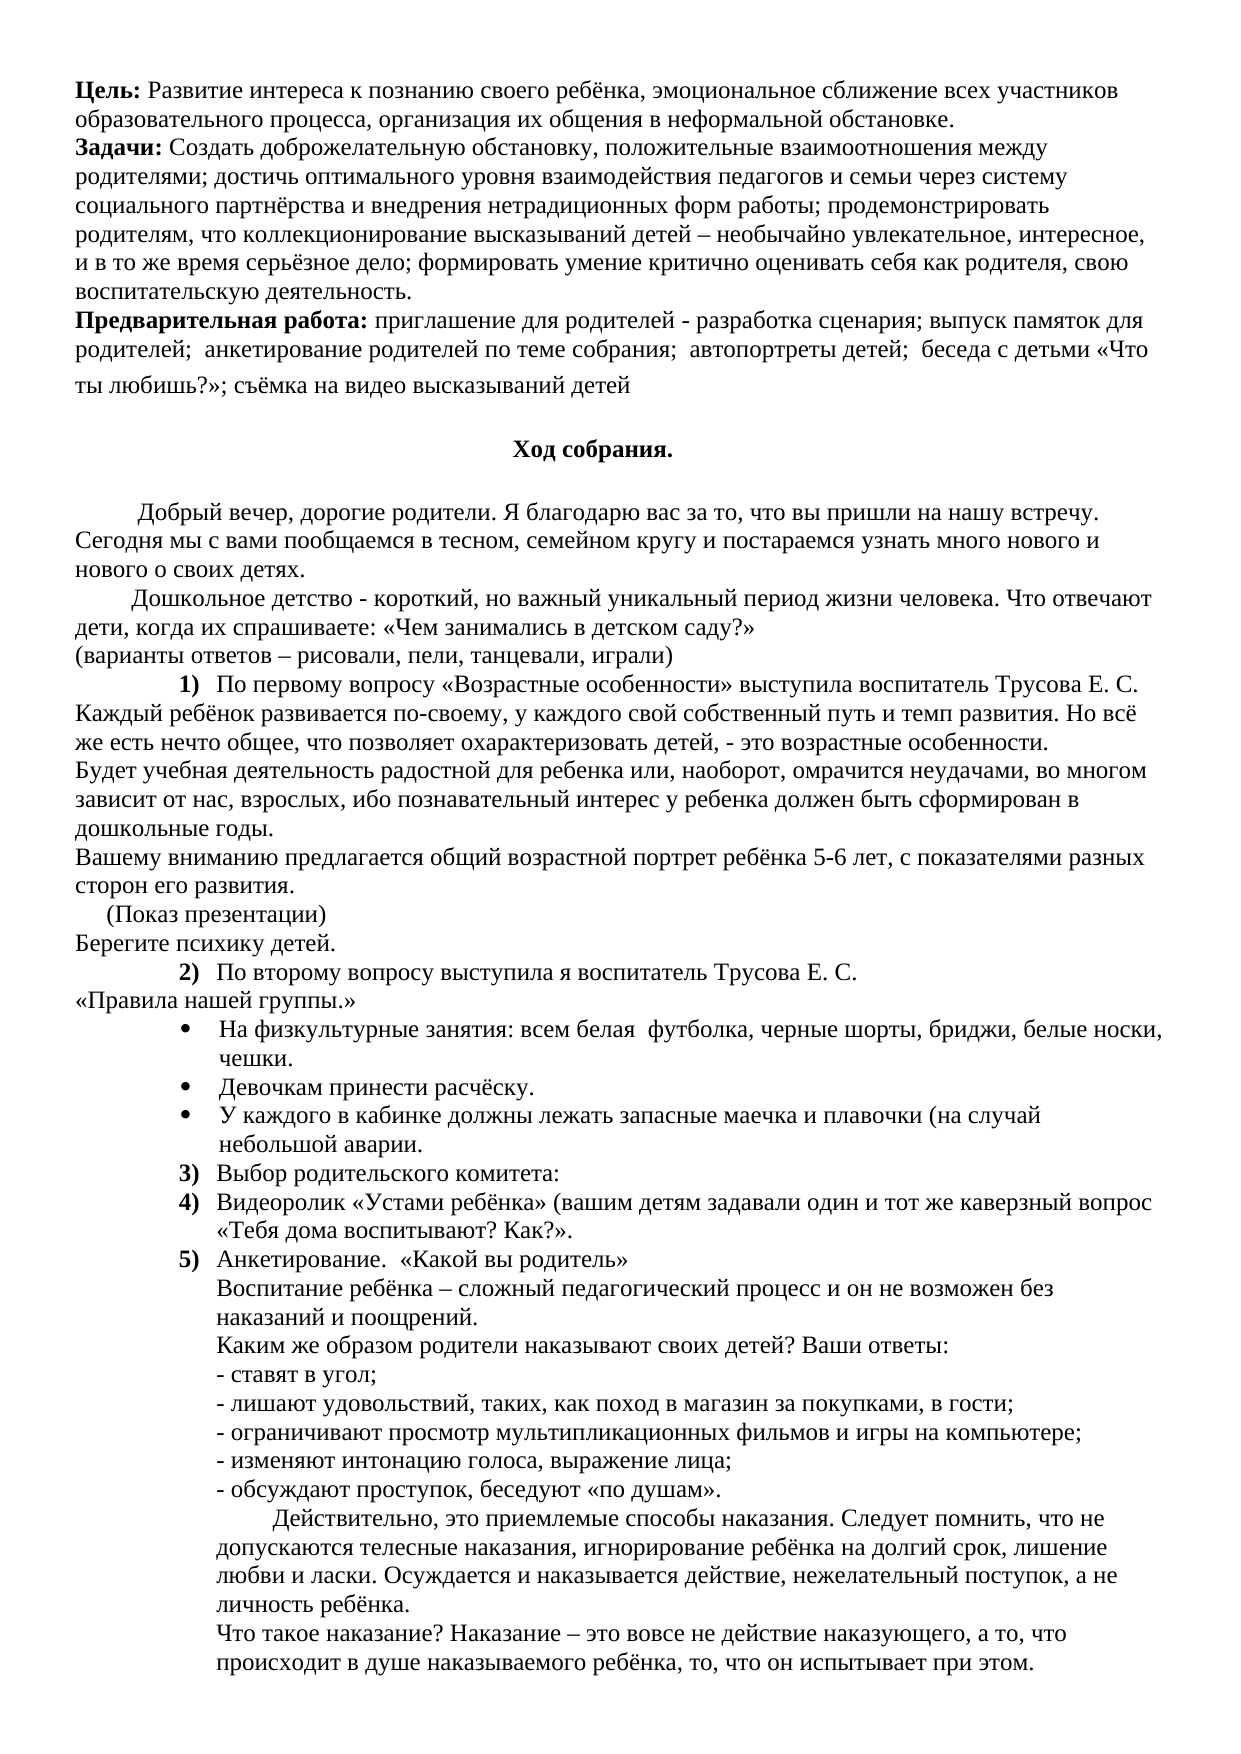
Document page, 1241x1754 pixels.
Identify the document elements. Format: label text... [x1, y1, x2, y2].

text (варианты ответов – рисовали, пели, танцевали, играли) [75, 640, 1165, 669]
text Вашему вниманию предлагается общий возрастной портрет ребёнка 5-6 лет, с показателями разных сторон его развития. [75, 842, 1165, 899]
text (Показ презентации) [75, 899, 1165, 928]
text Берегите психику детей. [75, 928, 1165, 957]
text «Правила нашей группы.» [75, 985, 1165, 1014]
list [178, 1244, 1165, 1675]
text Предварительная работа: приглашение для родителей - разработка сценария; выпуск памяток для родителей; анкетирование родителей по теме собрания; автопортреты детей; беседа с детьми «Что ты любишь?»; съёмка на видео высказываний детей [75, 305, 1165, 401]
text Дошкольное детство - короткий, но важный уникальный период жизни человека. Что отвечают дети, когда их спрашиваете: «Чем занимались в детском саду?» [75, 583, 1165, 640]
text Каждый ребёнок развивается по-своему, у каждого свой собственный путь и темп развития. Но всё же есть нечто общее, что позволяет охарактеризовать детей, - это возрастные особенности. [75, 698, 1165, 755]
list На физкультурные занятия: всем белая футболка, черные шорты, бриджи, белые носки, чешки. [181, 1014, 1165, 1072]
list По первому вопросу «Возрастные особенности» выступила воспитатель Трусова Е. С. [178, 669, 1165, 698]
list Девочкам принести расчёску. [181, 1072, 1165, 1100]
text Задачи: Создать доброжелательную обстановку, положительные взаимоотношения между родителями; достичь оптимального уровня взаимодействия педагогов и семьи через систему социального партнёрства и внедрения нетрадиционных форм работы; продемонстрировать родителям, что коллекционирование высказываний детей – необычайно увлекательное, интересное, и в то же время серьёзное дело; формировать умение критично оценивать себя как родителя, свою воспитательскую деятельность. [75, 132, 1165, 305]
list Видеоролик «Устами ребёнка» (вашим детям задавали один и тот же каверзный вопрос «Тебя дома воспитывают? Как?». [178, 1187, 1165, 1244]
text Ход собрания. [75, 434, 1165, 463]
text Будет учебная деятельность радостной для ребенка или, наоборот, омрачится неудачами, во многом зависит от нас, взрослых, ибо познавательный интерес у ребенка должен быть сформирован в дошкольные годы. [75, 755, 1165, 842]
text Добрый вечер, дорогие родители. Я благодарю вас за то, что вы пришли на нашу встречу. Сегодня мы с вами пообщаемся в тесном, семейном кругу и постараемся узнать много нового и нового о своих детях. [75, 497, 1165, 583]
text Цель: Развитие интереса к познанию своего ребёнка, эмоциональное сближение всех участников образовательного процесса, организация их общения в неформальной обстановке. [75, 75, 1165, 132]
list У каждого в кабинке должны лежать запасные маечка и плавочки (на случай небольшой аварии. [181, 1100, 1165, 1158]
list По второму вопросу выступила я воспитатель Трусова Е. С. [178, 957, 1165, 985]
list Выбор родительского комитета: [178, 1158, 1165, 1187]
